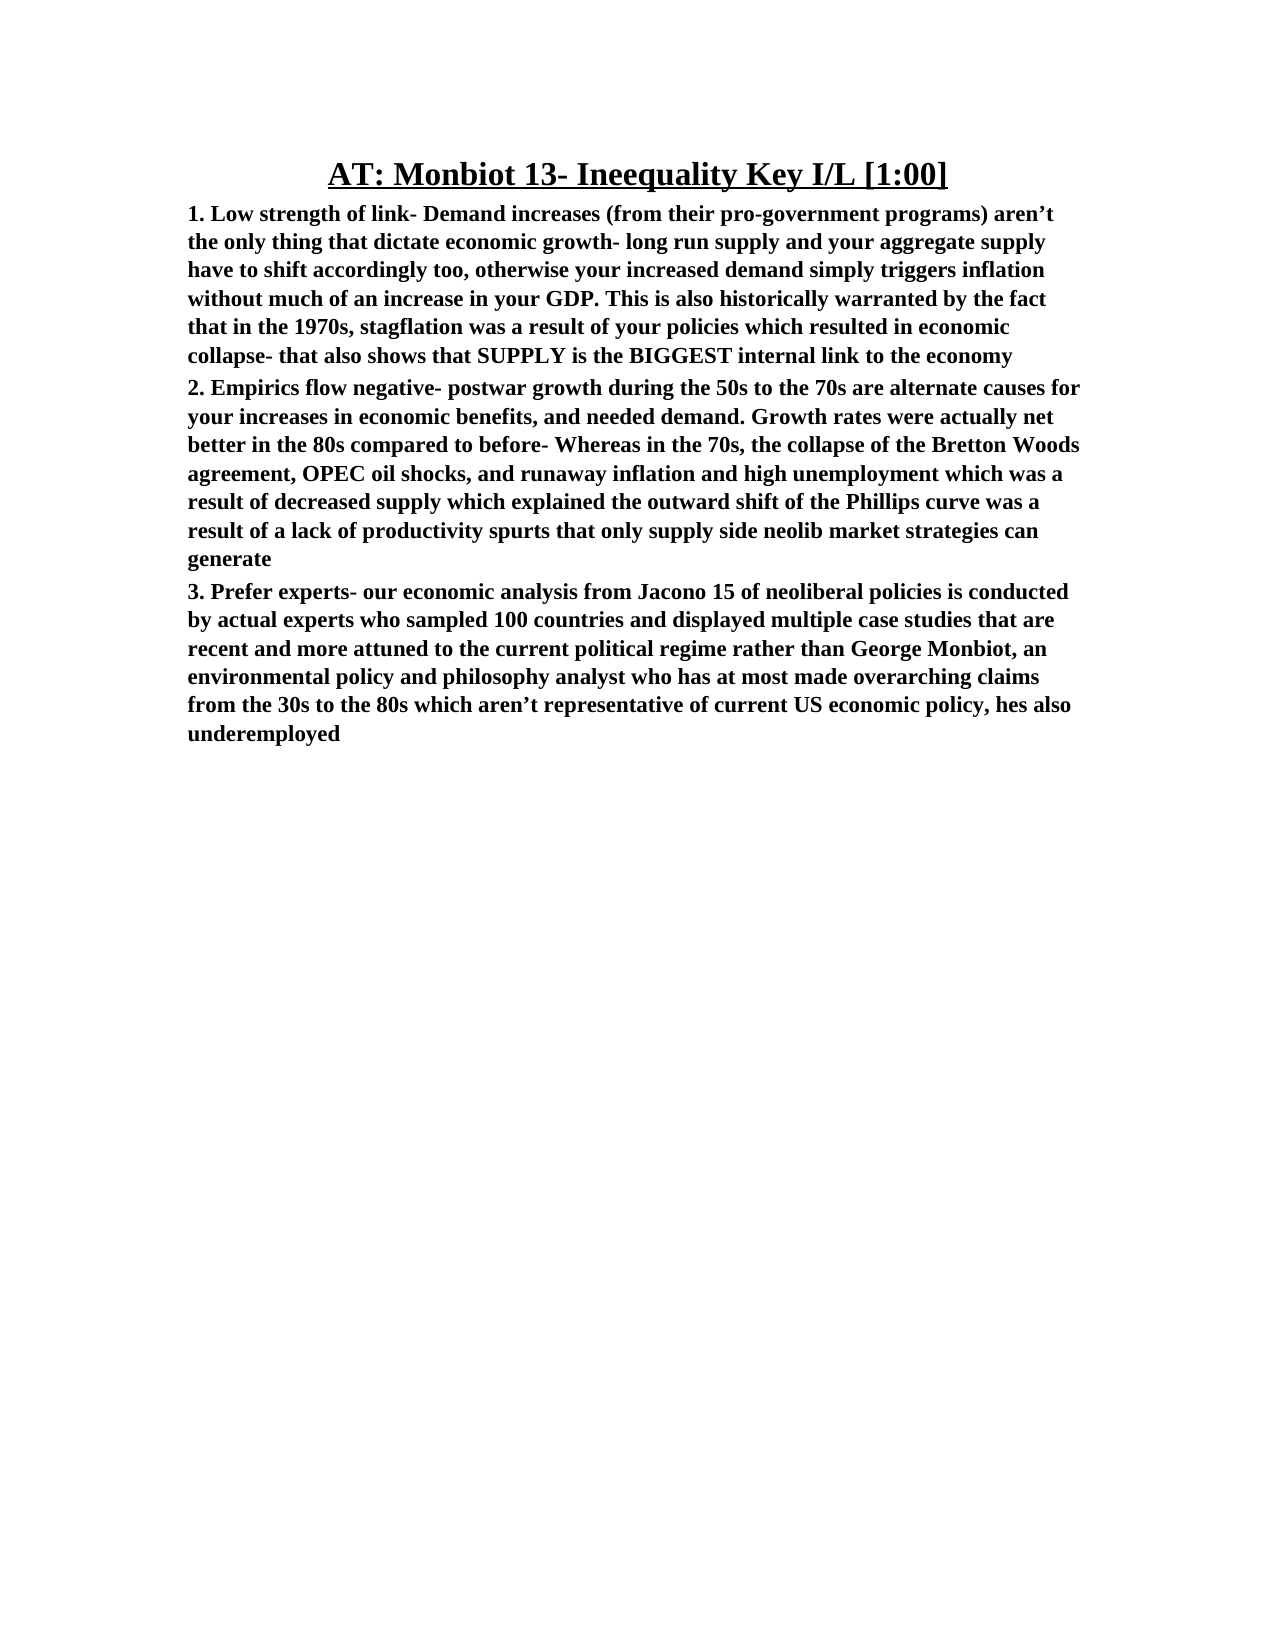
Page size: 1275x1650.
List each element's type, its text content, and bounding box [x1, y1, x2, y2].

subtitle 3. Prefer experts- our economic analysis from Jacono 15 of neoliberal policies is conducted by actual experts who sampled 100 countries and displayed multiple case studies that are recent and more attuned to the current political regime rather than George Monbiot, an environmental policy and philosophy analyst who has at most made overarching claims from the 30s to the 80s which aren’t representative of current US economic policy, hes also underemployed [187, 578, 1087, 746]
subtitle AT: Monbiot 13- Ineequality Key I/L [1:00] [187, 154, 1087, 192]
subtitle 2. Empirics flow negative- postwar growth during the 50s to the 70s are alternate causes for your increases in economic benefits, and needed demand. Growth rates were actually net better in the 80s compared to before- Whereas in the 70s, the collapse of the Bretton Woods agreement, OPEC oil shocks, and runaway inflation and high unemployment which was a result of decreased supply which explained the outward shift of the Phillips curve was a result of a lack of productivity spurts that only supply side neolib market strategies can generate [187, 374, 1087, 571]
subtitle 1. Low strength of link- Demand increases (from their pro-government programs) aren’t the only thing that dictate economic growth- long run supply and your aggregate supply have to shift accordingly too, otherwise your increased demand simply triggers inflation without much of an increase in your GDP. This is also historically warranted by the fact that in the 1970s, stagflation was a result of your policies which resulted in economic collapse- that also shows that SUPPLY is the BIGGEST internal link to the economy [187, 200, 1087, 368]
